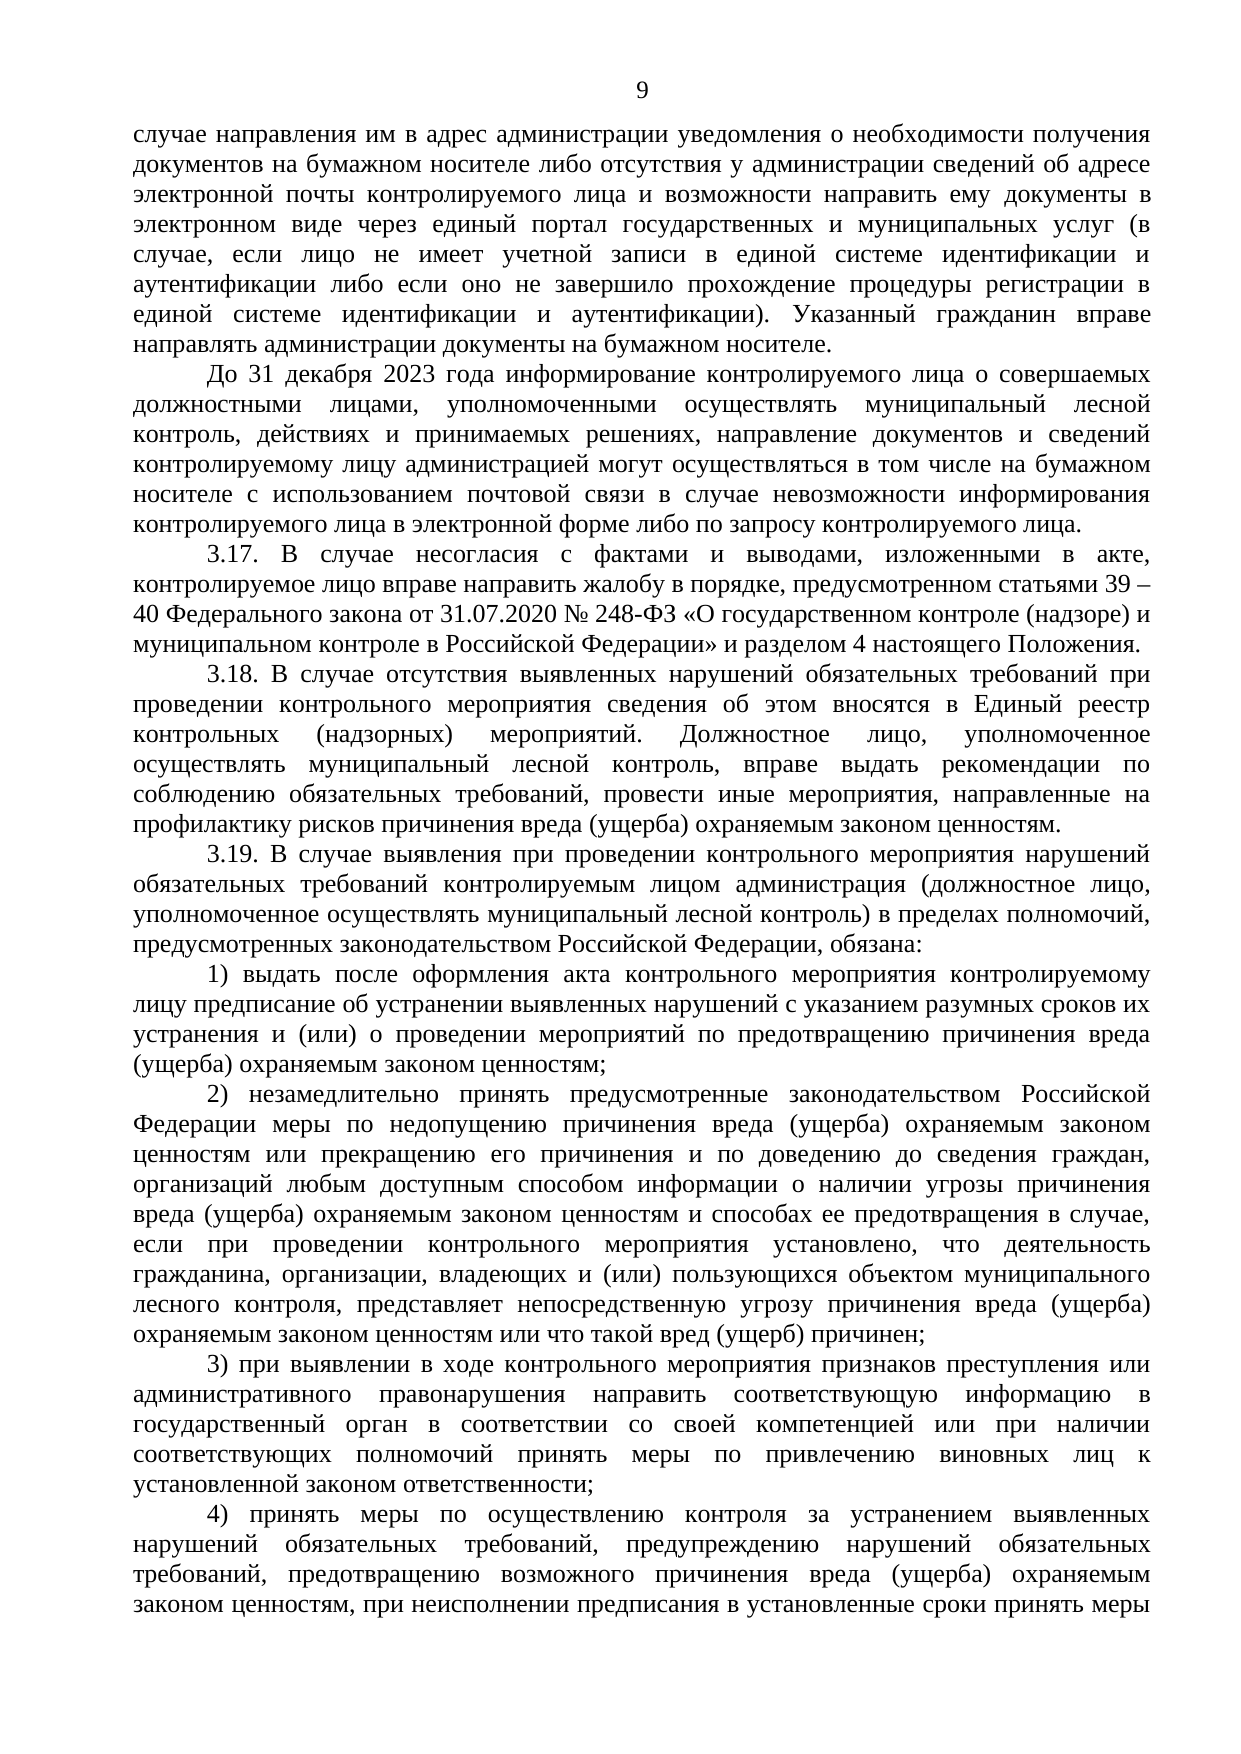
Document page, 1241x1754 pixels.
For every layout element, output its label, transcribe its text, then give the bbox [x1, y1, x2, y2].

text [133, 118, 1152, 208]
text До 31 декабря 2023 года информирование контролируемого лица о совершаемых должностными лицами, уполномоченными осуществлять муниципальный лесной контроль, действиях и принимаемых решениях, направление документов и сведений контролируемому лицу администрацией могут осуществляться в том числе на бумажном носителе с использованием почтовой связи в случае невозможности информирования контролируемого лица в электронной форме либо по запросу контролируемого лица. [133, 358, 1152, 538]
text 1) выдать после оформления акта контрольного мероприятия контролируемому лицу предписание об устранении выявленных нарушений с указанием разумных сроков их устранения и (или) о проведении мероприятий по предотвращению причинения вреда (ущерба) охраняемым законом ценностям; [133, 958, 1152, 1078]
text 3.18. В случае отсутствия выявленных нарушений обязательных требований при проведении контрольного мероприятия сведения об этом вносятся в Единый реестр контрольных (надзорных) мероприятий. Должностное лицо, уполномоченное осуществлять муниципальный лесной контроль, вправе выдать рекомендации по соблюдению обязательных требований, провести иные мероприятия, направленные на профилактику рисков причинения вреда (ущерба) охраняемым законом ценностям. [133, 658, 1152, 838]
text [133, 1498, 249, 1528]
text 3.17. В случае несогласия с фактами и выводами, изложенными в акте, контролируемое лицо вправе направить жалобу в порядке, предусмотренном статьями 39 – 40 Федерального закона от 31.07.2020 № 248-ФЗ «О государственном контроле (надзоре) и муниципальном контроле в Российской Федерации» и разделом 4 настоящего Положения. [133, 538, 1152, 658]
text 3.19. В случае выявления при проведении контрольного мероприятия нарушений обязательных требований контролируемым лицом администрация (должностное лицо, уполномоченное осуществлять муниципальный лесной контроль) в пределах полномочий, предусмотренных законодательством Российской Федерации, обязана: [133, 838, 1152, 958]
text 2) незамедлительно принять предусмотренные законодательством Российской Федерации меры по недопущению причинения вреда (ущерба) охраняемым законом ценностям или прекращению его причинения и по доведению до сведения граждан, организаций любым доступным способом информации о наличии угрозы причинения вреда (ущерба) охраняемым законом ценностям и способах ее предотвращения в случае, если при проведении контрольного мероприятия установлено, что деятельность гражданина, организации, владеющих и (или) пользующихся объектом муниципального лесного контроля, представляет непосредственную угрозу причинения вреда (ущерба) охраняемым законом ценностям или что такой вред (ущерб) причинен; [133, 1078, 1152, 1348]
text 3) при выявлении в ходе контрольного мероприятия признаков преступления или административного правонарушения направить соответствующую информацию в государственный орган в соответствии со своей компетенцией или при наличии соответствующих полномочий принять меры по привлечению виновных лиц к установленной законом ответственности; [133, 1348, 1152, 1498]
